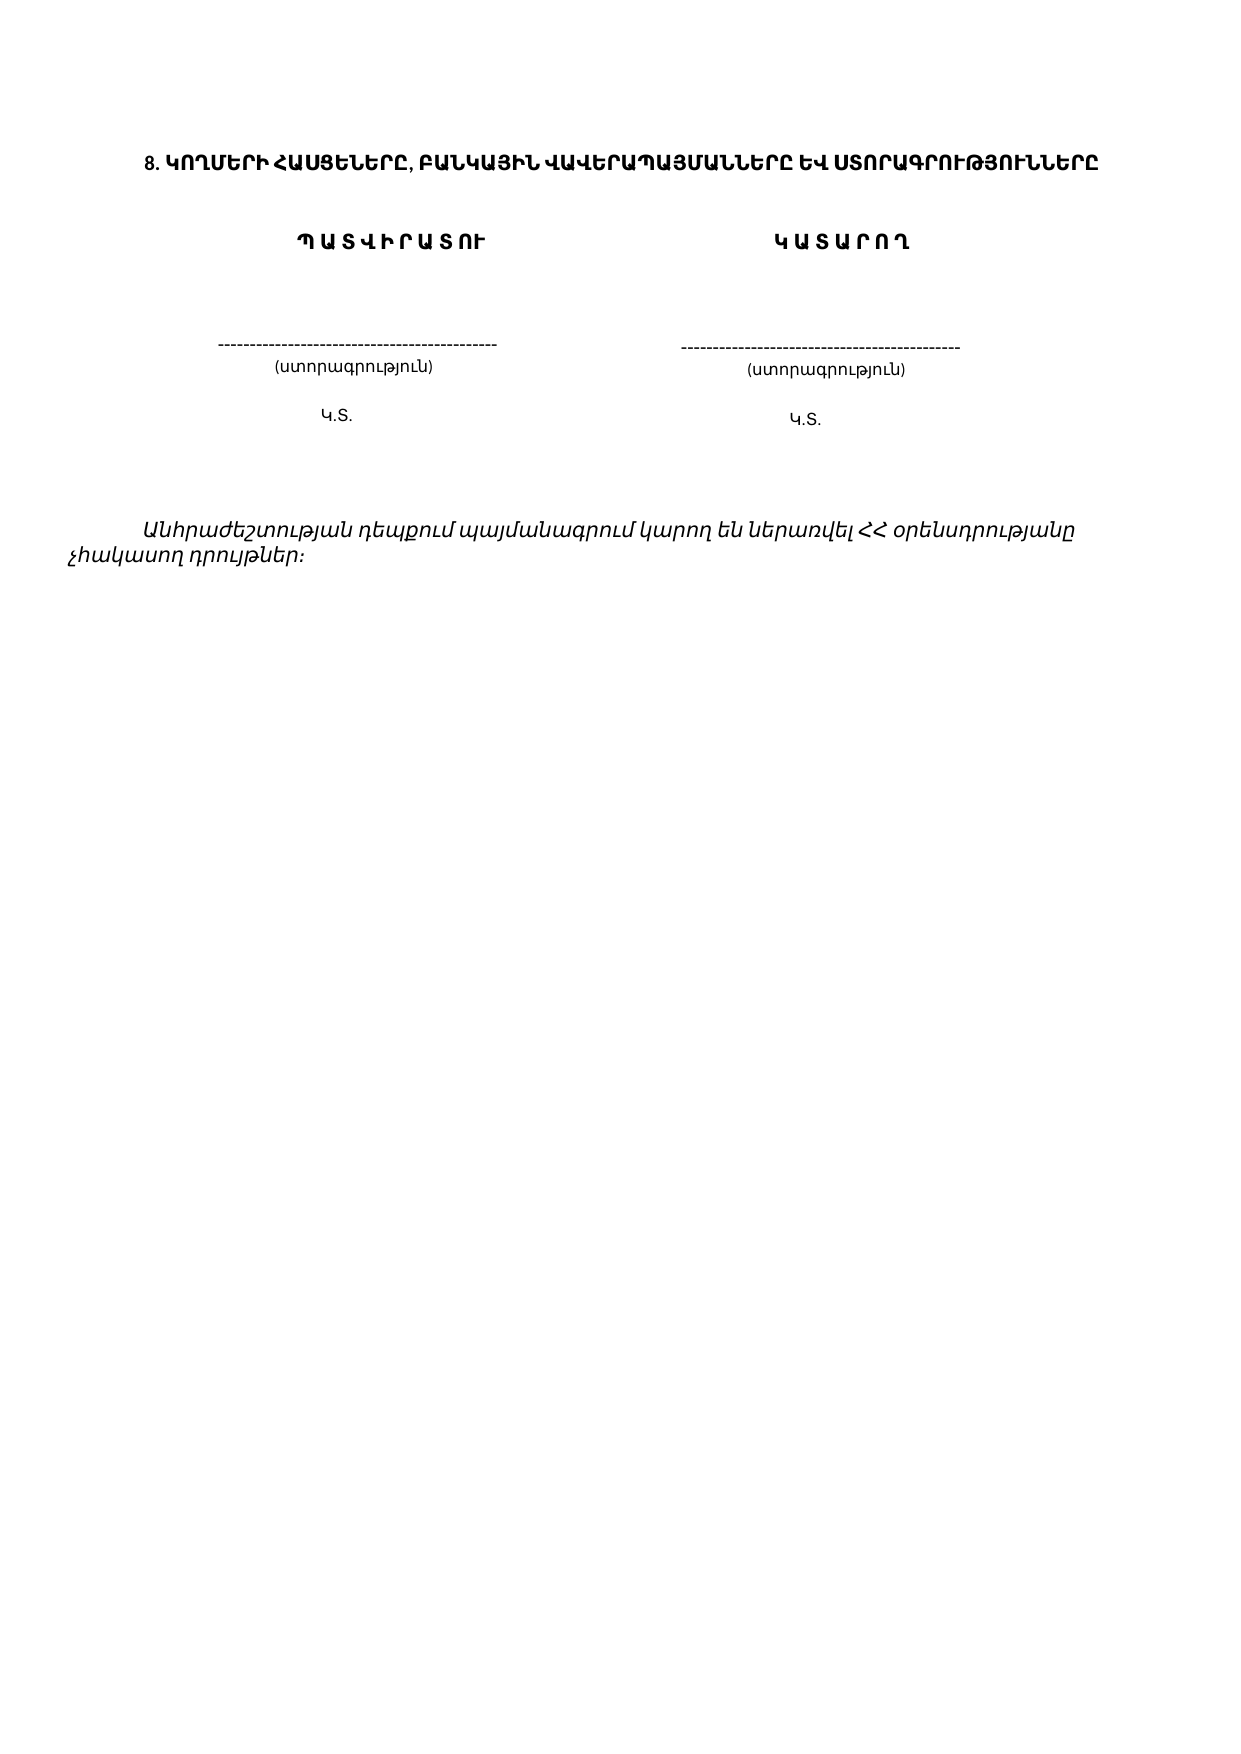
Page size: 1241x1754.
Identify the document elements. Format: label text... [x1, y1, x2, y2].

table_header Պ Ա Տ Վ Ի Ր Ա Տ ՈՒ -------------------------------------------- (ստորագրություն) Կ.Տ. [155, 229, 627, 492]
text 8. ԿՈՂՄԵՐԻ ՀԱՍՑԵՆԵՐԸ, ԲԱՆԿԱՅԻՆ ՎԱՎԵՐԱՊԱՅՄԱՆՆԵՐԸ ԵՎ ՍՏՈՐԱԳՐՈՒԹՅՈՒՆՆԵՐԸ [69, 150, 1152, 175]
text Անհրաժեշտության դեպքում պայմանագրում կարող են ներառվել ՀՀ օրենսդրությանը չհակասող դրույթներ։ [69, 517, 1152, 568]
table_header Կ Ա Տ Ա Ր Ո Ղ -------------------------------------------- (ստորագրություն) Կ.Տ. [627, 229, 1056, 492]
